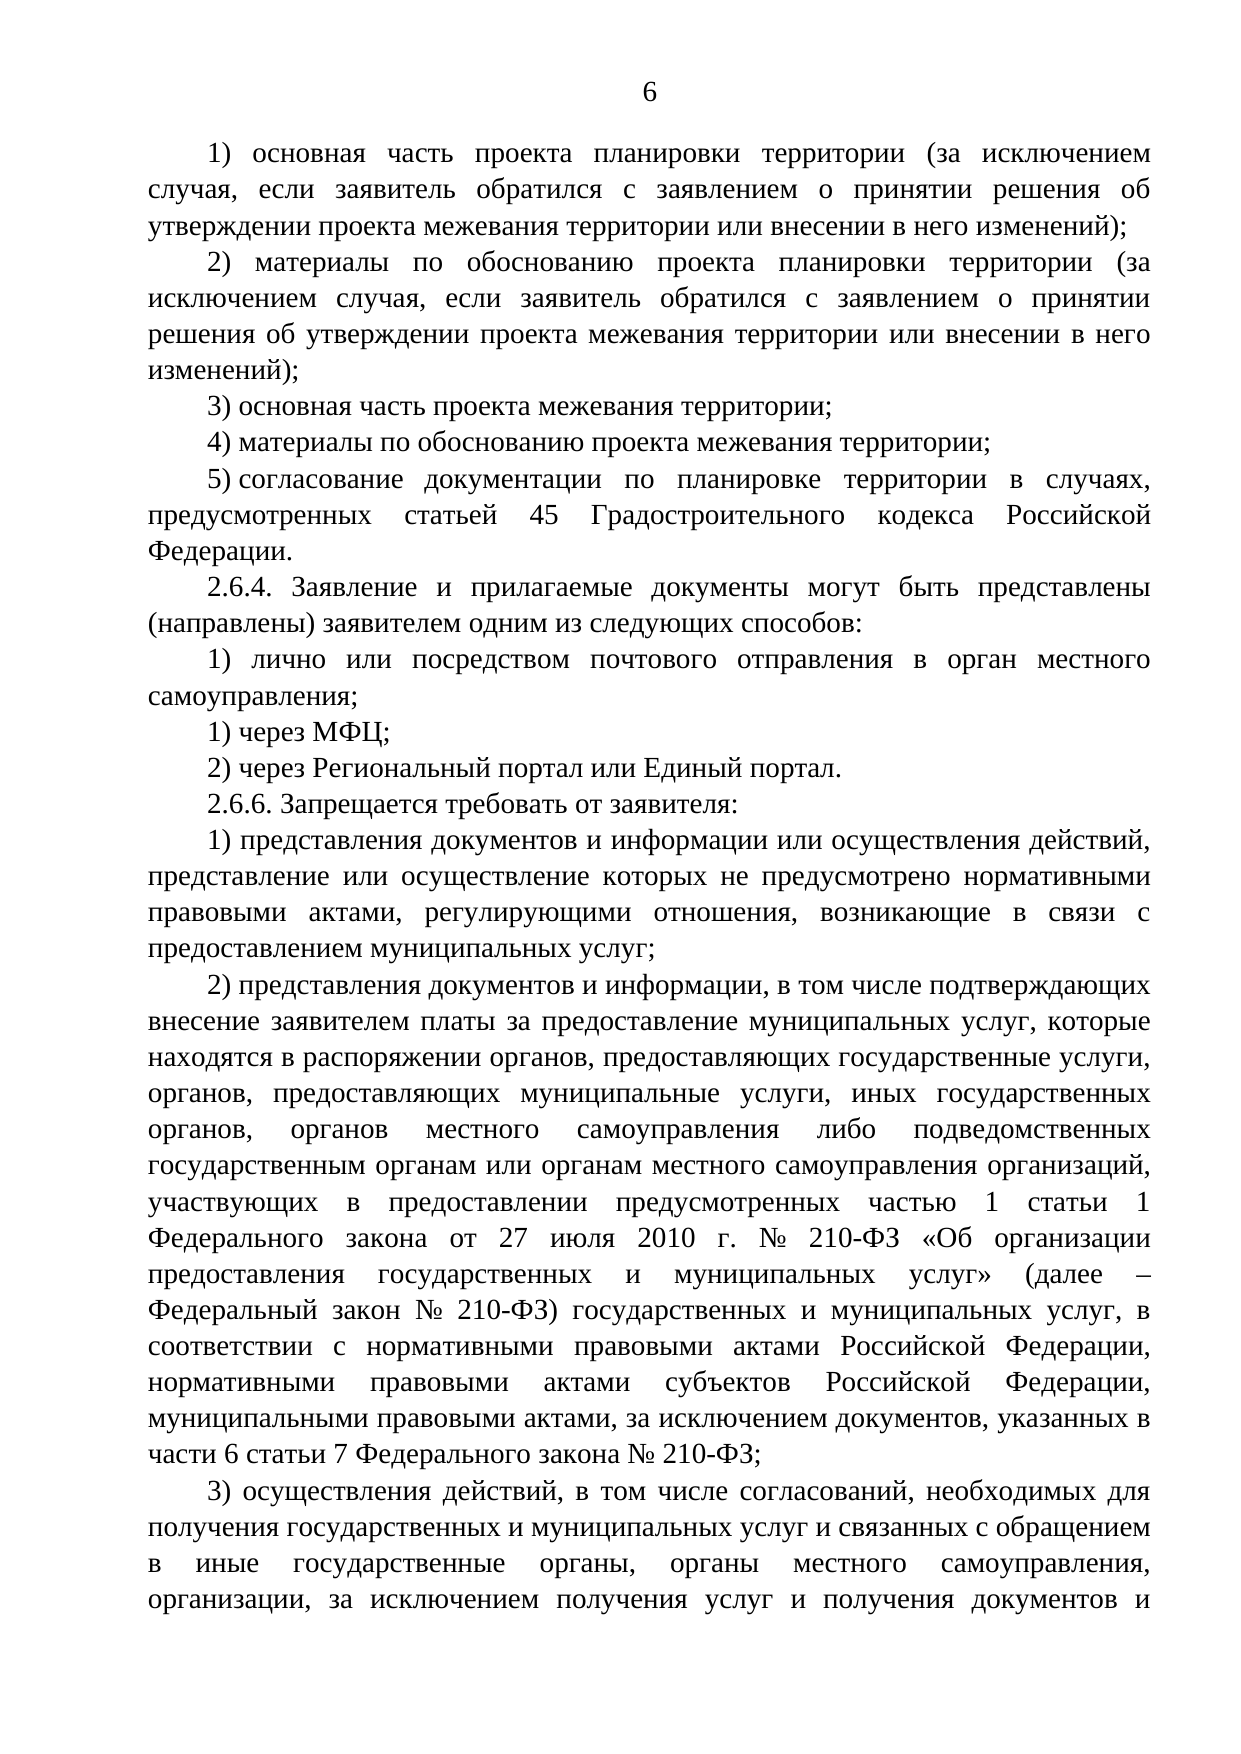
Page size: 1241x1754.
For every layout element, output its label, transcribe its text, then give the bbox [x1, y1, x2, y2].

text 1) через МФЦ; [148, 714, 1152, 747]
text 1) лично или посредством почтового отправления в орган местного самоуправления; [148, 641, 1152, 711]
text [148, 1473, 1152, 1615]
text 1) представления документов и информации или осуществления действий, представление или осуществление которых не предусмотрено нормативными правовыми актами, регулирующими отношения, возникающие в связи с предоставлением муниципальных услуг; [148, 822, 1152, 964]
text 2) через Региональный портал или Единый портал. [148, 750, 1152, 783]
text 2) представления документов и информации, в том числе подтверждающих внесение заявителем платы за предоставление муниципальных услуг, которые находятся в распоряжении органов, предоставляющих государственные услуги, органов, предоставляющих муниципальные услуги, иных государственных органов, органов местного самоуправления либо подведомственных государственным органам или органам местного самоуправления организаций, участвующих в предоставлении предусмотренных частью 1 статьи 1 Федерального закона от 27 июля 2010 г. № 210-ФЗ «Об организации предоставления государственных и муниципальных услуг» (далее – Федеральный закон № 210-ФЗ) государственных и муниципальных услуг, в соответствии с нормативными правовыми актами Российской Федерации, нормативными правовыми актами субъектов Российской Федерации, муниципальными правовыми актами, за исключением документов, указанных в части 6 статьи 7 Федерального закона № 210-ФЗ; [148, 967, 1152, 1470]
text 1) основная часть проекта планировки территории (за исключением случая, если заявитель обратился с заявлением о принятии решения об утверждении проекта межевания территории или внесении в него изменений); [148, 135, 1152, 241]
text 2.6.6. Запрещается требовать от заявителя: [148, 786, 1152, 819]
text 4) материалы по обоснованию проекта межевания территории; [148, 424, 1152, 458]
text 3) основная часть проекта межевания территории; [148, 388, 1152, 422]
text 5) согласование документации по планировке территории в случаях, предусмотренных статьей 45 Градостроительного кодекса Российской Федерации. [148, 461, 1152, 567]
text 2.6.4. Заявление и прилагаемые документы могут быть представлены (направлены) заявителем одним из следующих способов: [148, 569, 1152, 639]
text 2) материалы по обоснованию проекта планировки территории (за исключением случая, если заявитель обратился с заявлением о принятии решения об утверждении проекта межевания территории или внесении в него изменений); [148, 244, 1152, 386]
